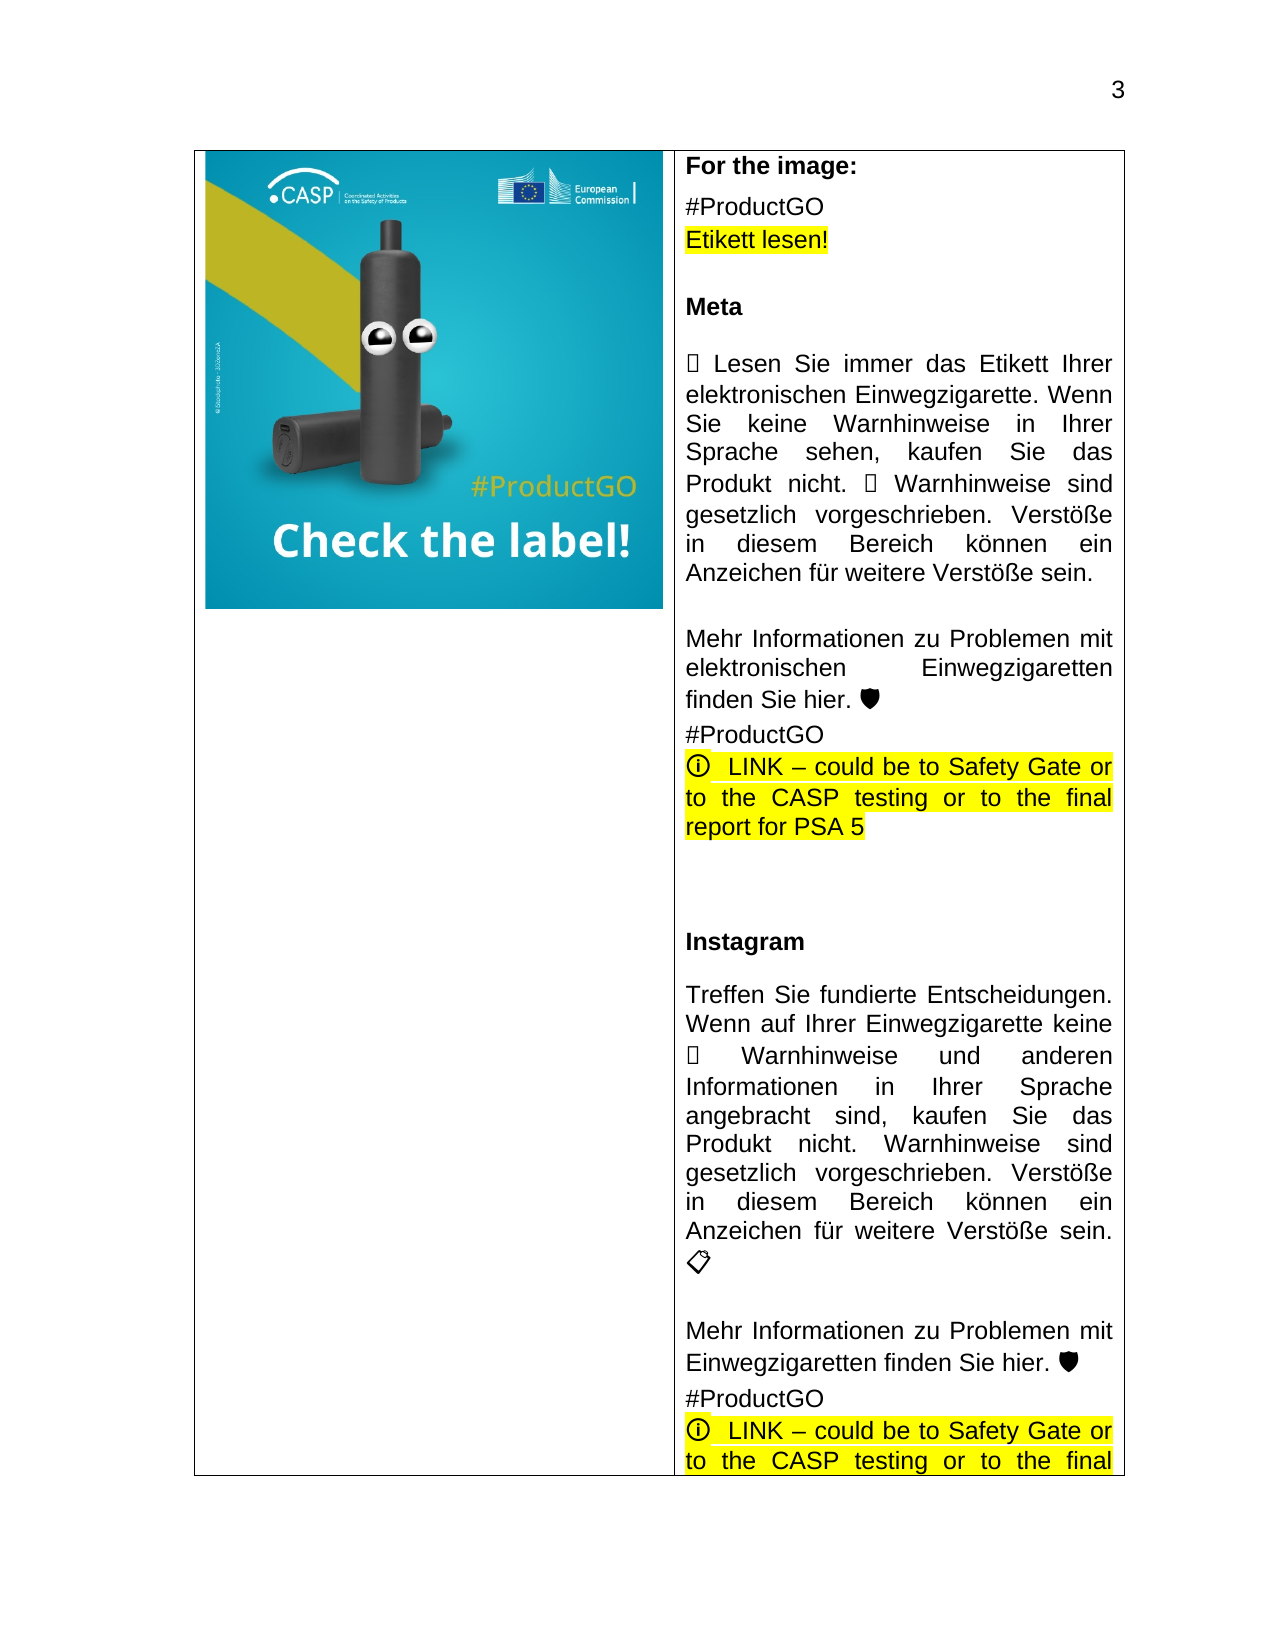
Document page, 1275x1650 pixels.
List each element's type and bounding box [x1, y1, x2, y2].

table_cell [195, 151, 674, 1475]
table_cell [675, 151, 1124, 1475]
picture [205, 151, 663, 609]
